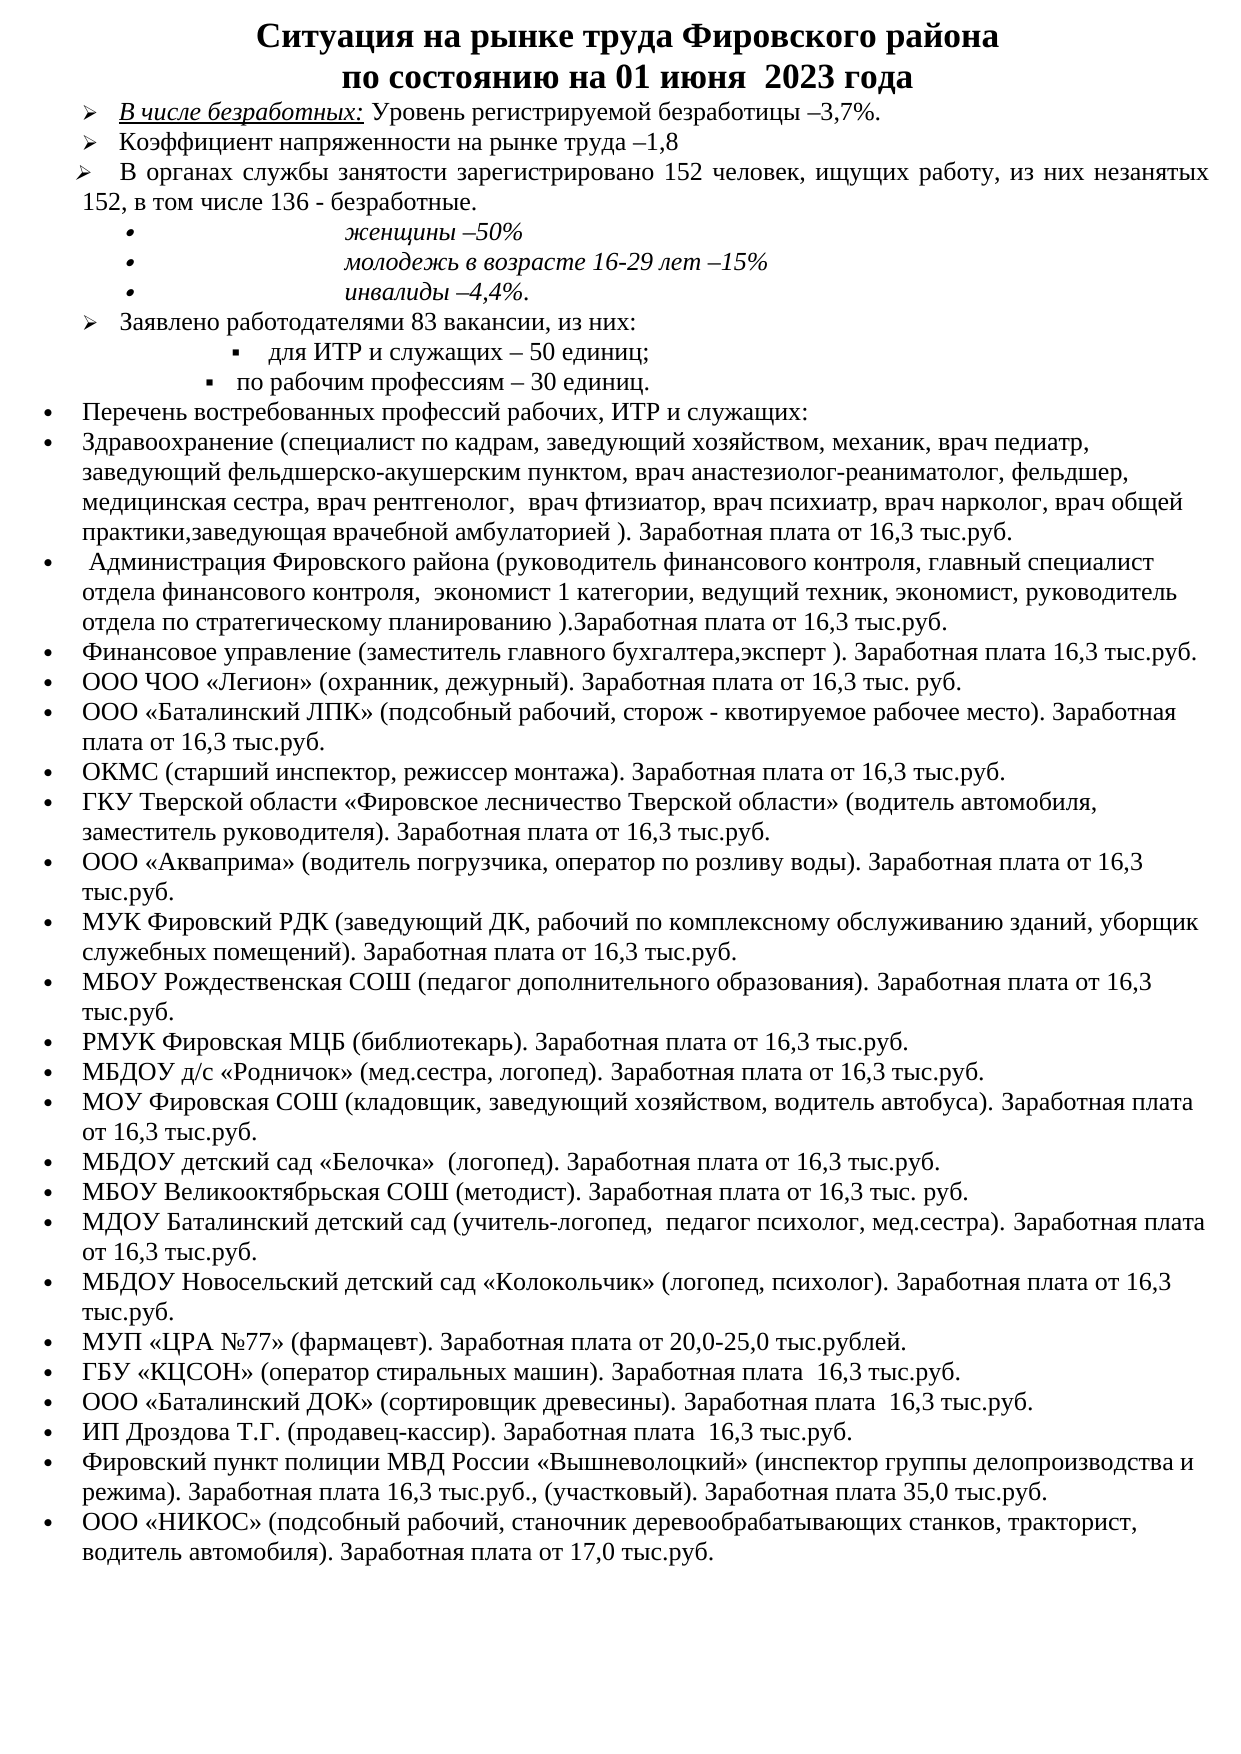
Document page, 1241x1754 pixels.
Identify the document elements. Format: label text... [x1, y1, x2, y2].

list инвалиды –4,4%. [124, 276, 1211, 306]
list МУП «ЦРА №77» (фармацевт). Заработная плата от 20,0-25,0 тыс.рублей. [44, 1326, 1211, 1356]
list МБОУ Рождественская СОШ (педагог дополнительного образования). Заработная плата от 16,3 тыс.руб. [44, 966, 1211, 1026]
list В органах службы занятости зарегистрировано 152 человек, ищущих работу, из них незанятых 152, в том числе 136 - безработные. [74, 156, 1211, 216]
list Финансовое управление (заместитель главного бухгалтера,эксперт ). Заработная плата 16,3 тыс.руб. [44, 636, 1226, 666]
list МБДОУ детский сад «Белочка» (логопед). Заработная плата от 16,3 тыс.руб. [44, 1146, 1211, 1176]
list для ИТР и служащих – 50 единиц; [231, 336, 1211, 366]
list ООО «Баталинский ЛПК» (подсобный рабочий, сторож - квотируемое рабочее место). Заработная плата от 16,3 тыс.руб. [44, 696, 1226, 756]
list МБДОУ д/с «Родничок» (мед.сестра, логопед). Заработная плата от 16,3 тыс.руб. [44, 1056, 1211, 1086]
list ООО «НИКОС» (подсобный рабочий, станочник деревообрабатывающих станков, тракторист, водитель автомобиля). Заработная плата от 17,0 тыс.руб. [44, 1506, 1211, 1566]
text по состоянию на 01 июня 2023 года [44, 56, 1211, 96]
list МОУ Фировская СОШ (кладовщик, заведующий хозяйством, водитель автобуса). Заработная плата от 16,3 тыс.руб. [44, 1086, 1211, 1146]
list ГКУ Тверской области «Фировское лесничество Тверской области» (водитель автомобиля, заместитель руководителя). Заработная плата от 16,3 тыс.руб. [44, 786, 1211, 846]
list Здравоохранение (специалист по кадрам, заведующий хозяйством, механик, врач педиатр, заведующий фельдшерско-акушерским пунктом, врач анастезиолог-реаниматолог, фельдшер, медицинская сестра, врач рентгенолог, врач фтизиатор, врач психиатр, врач нарколог, врач общей практики,заведующая врачебной амбулаторией ). Заработная плата от 16,3 тыс.руб. [44, 426, 1226, 546]
list ООО «Баталинский ДОК» (сортировщик древесины). Заработная плата 16,3 тыс.руб. [44, 1386, 1211, 1416]
list по рабочим профессиям – 30 единиц. [204, 366, 1211, 396]
list ООО «Акваприма» (водитель погрузчика, оператор по розливу воды). Заработная плата от 16,3 тыс.руб. [44, 846, 1211, 906]
list ООО ЧОО «Легион» (охранник, дежурный). Заработная плата от 16,3 тыс. руб. [44, 666, 1226, 696]
list МДОУ Баталинский детский сад (учитель-логопед, педагог психолог, мед.сестра). Заработная плата от 16,3 тыс.руб. [44, 1206, 1211, 1266]
list женщины –50% [124, 216, 1211, 246]
list ГБУ «КЦСОН» (оператор стиральных машин). Заработная плата 16,3 тыс.руб. [44, 1356, 1211, 1386]
list Перечень востребованных профессий рабочих, ИТР и служащих: [44, 396, 1226, 426]
list молодежь в возрасте 16-29 лет –15% [124, 246, 1211, 276]
list МУК Фировский РДК (заведующий ДК, рабочий по комплексному обслуживанию зданий, уборщик служебных помещений). Заработная плата от 16,3 тыс.руб. [44, 906, 1211, 966]
text Ситуация на рынке труда Фировского района [44, 15, 1211, 56]
list МБОУ Великооктябрьская СОШ (методист). Заработная плата от 16,3 тыс. руб. [44, 1176, 1211, 1206]
list В числе безработных: Уровень регистрируемой безработицы –3,7%. [82, 96, 1211, 126]
list Администрация Фировского района (руководитель финансового контроля, главный специалист отдела финансового контроля, экономист 1 категории, ведущий техник, экономист, руководитель отдела по стратегическому планированию ).Заработная плата от 16,3 тыс.руб. [44, 546, 1226, 636]
list МБДОУ Новосельский детский сад «Колокольчик» (логопед, психолог). Заработная плата от 16,3 тыс.руб. [44, 1266, 1211, 1326]
list ОКМС (старший инспектор, режиссер монтажа). Заработная плата от 16,3 тыс.руб. [44, 756, 1226, 786]
list Коэффициент напряженности на рынке труда –1,8 [82, 126, 1211, 156]
list Заявлено работодателями 83 вакансии, из них: [82, 306, 1211, 336]
list ИП Дроздова Т.Г. (продавец-кассир). Заработная плата 16,3 тыс.руб. [44, 1416, 1211, 1446]
list Фировский пункт полиции МВД России «Вышневолоцкий» (инспектор группы делопроизводства и режима). Заработная плата 16,3 тыс.руб., (участковый). Заработная плата 35,0 тыс.руб. [44, 1446, 1211, 1506]
list РМУК Фировская МЦБ (библиотекарь). Заработная плата от 16,3 тыс.руб. [44, 1026, 1211, 1056]
